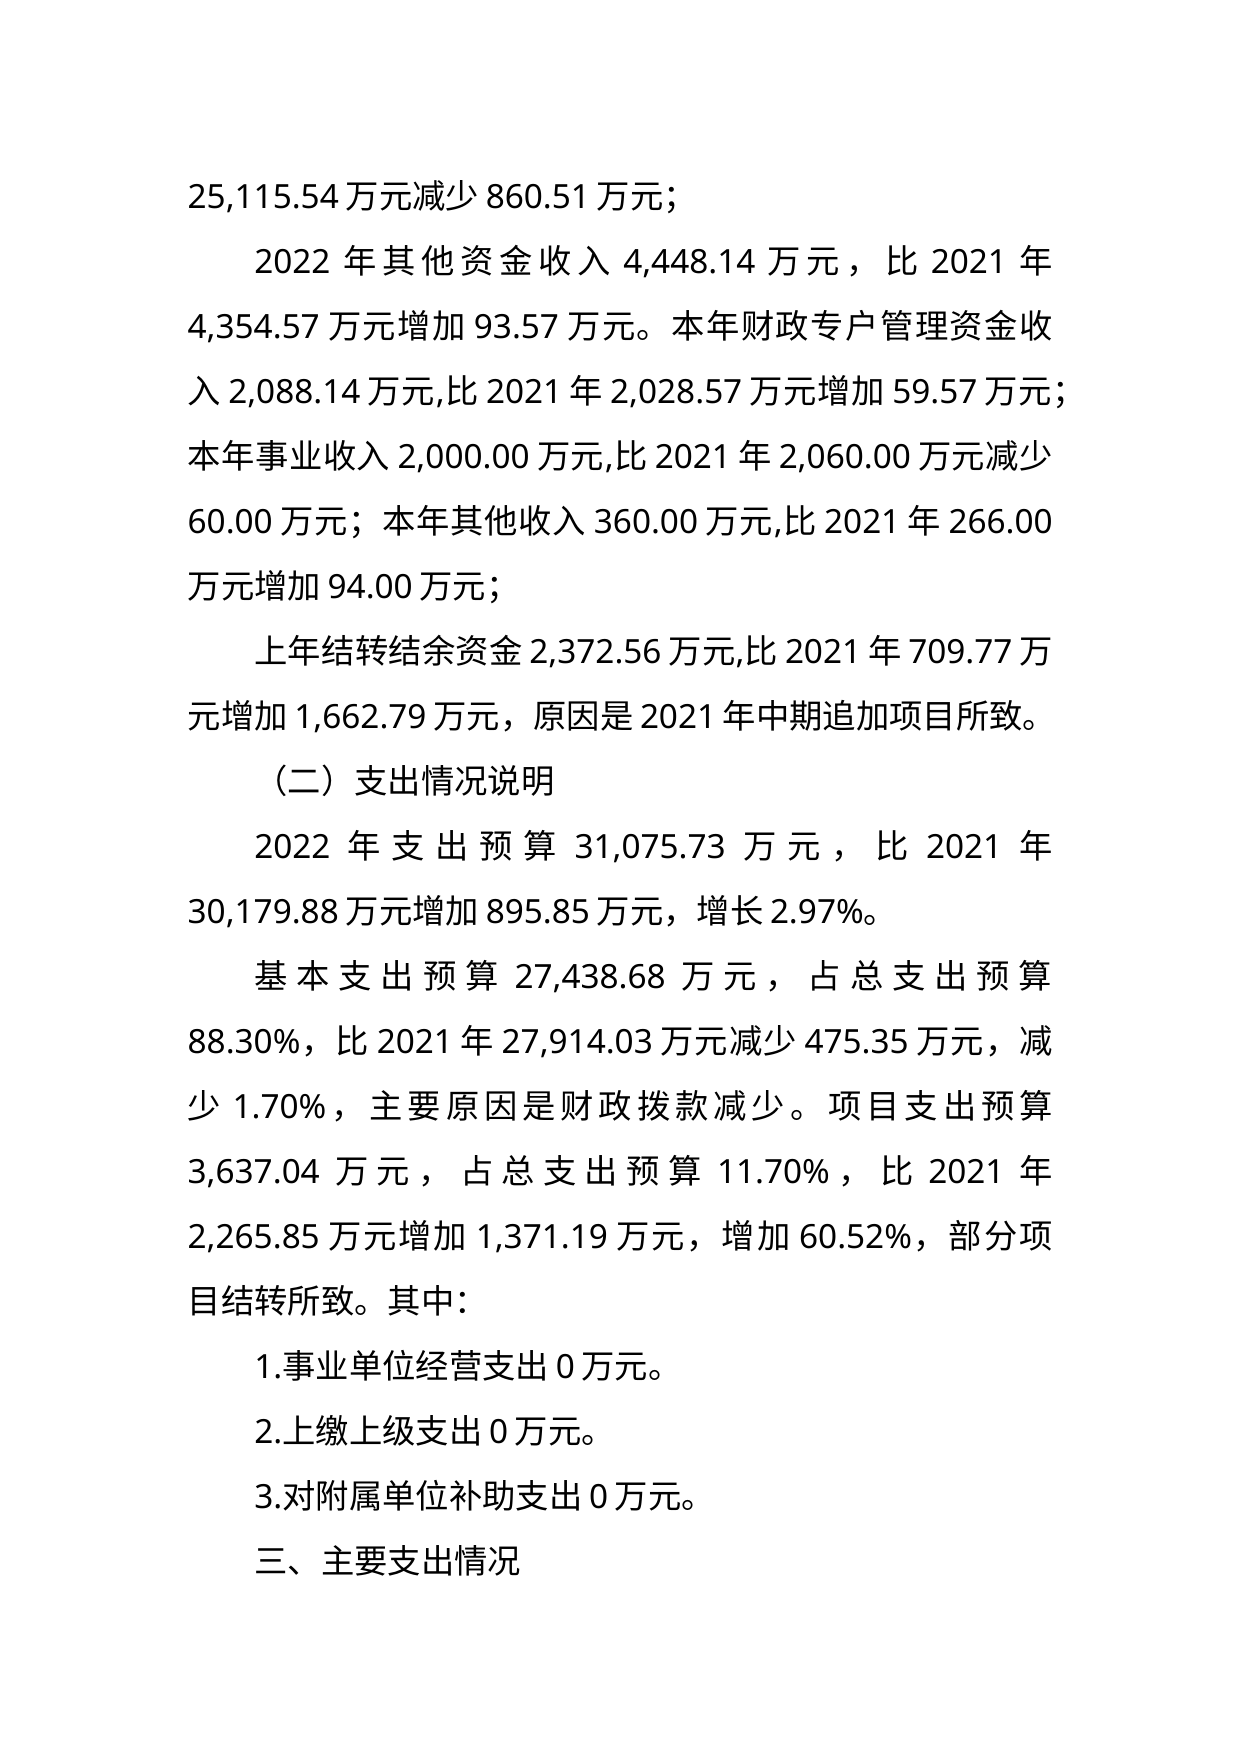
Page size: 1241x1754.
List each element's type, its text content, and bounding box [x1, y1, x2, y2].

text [187, 162, 1053, 227]
text 上年结转结余资金2,372.56万元,比2021年709.77万元增加1,662.79万元，原因是2021年中期追加项目所致。 [187, 617, 1053, 747]
text 1.事业单位经营支出0万元。 [187, 1332, 1053, 1397]
text 三、主要支出情况 [187, 1527, 1053, 1592]
text （二）支出情况说明 [187, 747, 1053, 812]
text 2.上缴上级支出0万元。 [187, 1397, 1053, 1462]
text 3.对附属单位补助支出0万元。 [187, 1462, 1053, 1527]
text 基本支出预算27,438.68万元，占总支出预算88.30%，比2021年27,914.03万元减少475.35万元，减少1.70%，主要原因是财政拨款减少。项目支出预算3,637.04万元，占总支出预算11.70%，比2021年2,265.85万元增加1,371.19万元，增加60.52%，部分项目结转所致。其中： [187, 942, 1053, 1332]
text 2022年其他资金收入4,448.14万元，比2021年4,354.57万元增加93.57万元。本年财政专户管理资金收入2,088.14万元,比2021年2,028.57万元增加59.57万元；本年事业收入2,000.00万元,比2021年2,060.00万元减少60.00万元；本年其他收入360.00万元,比2021年266.00万元增加94.00万元； [187, 227, 1053, 617]
text 2022年支出预算31,075.73万元，比2021年30,179.88万元增加895.85万元，增长2.97%。 [187, 812, 1053, 942]
